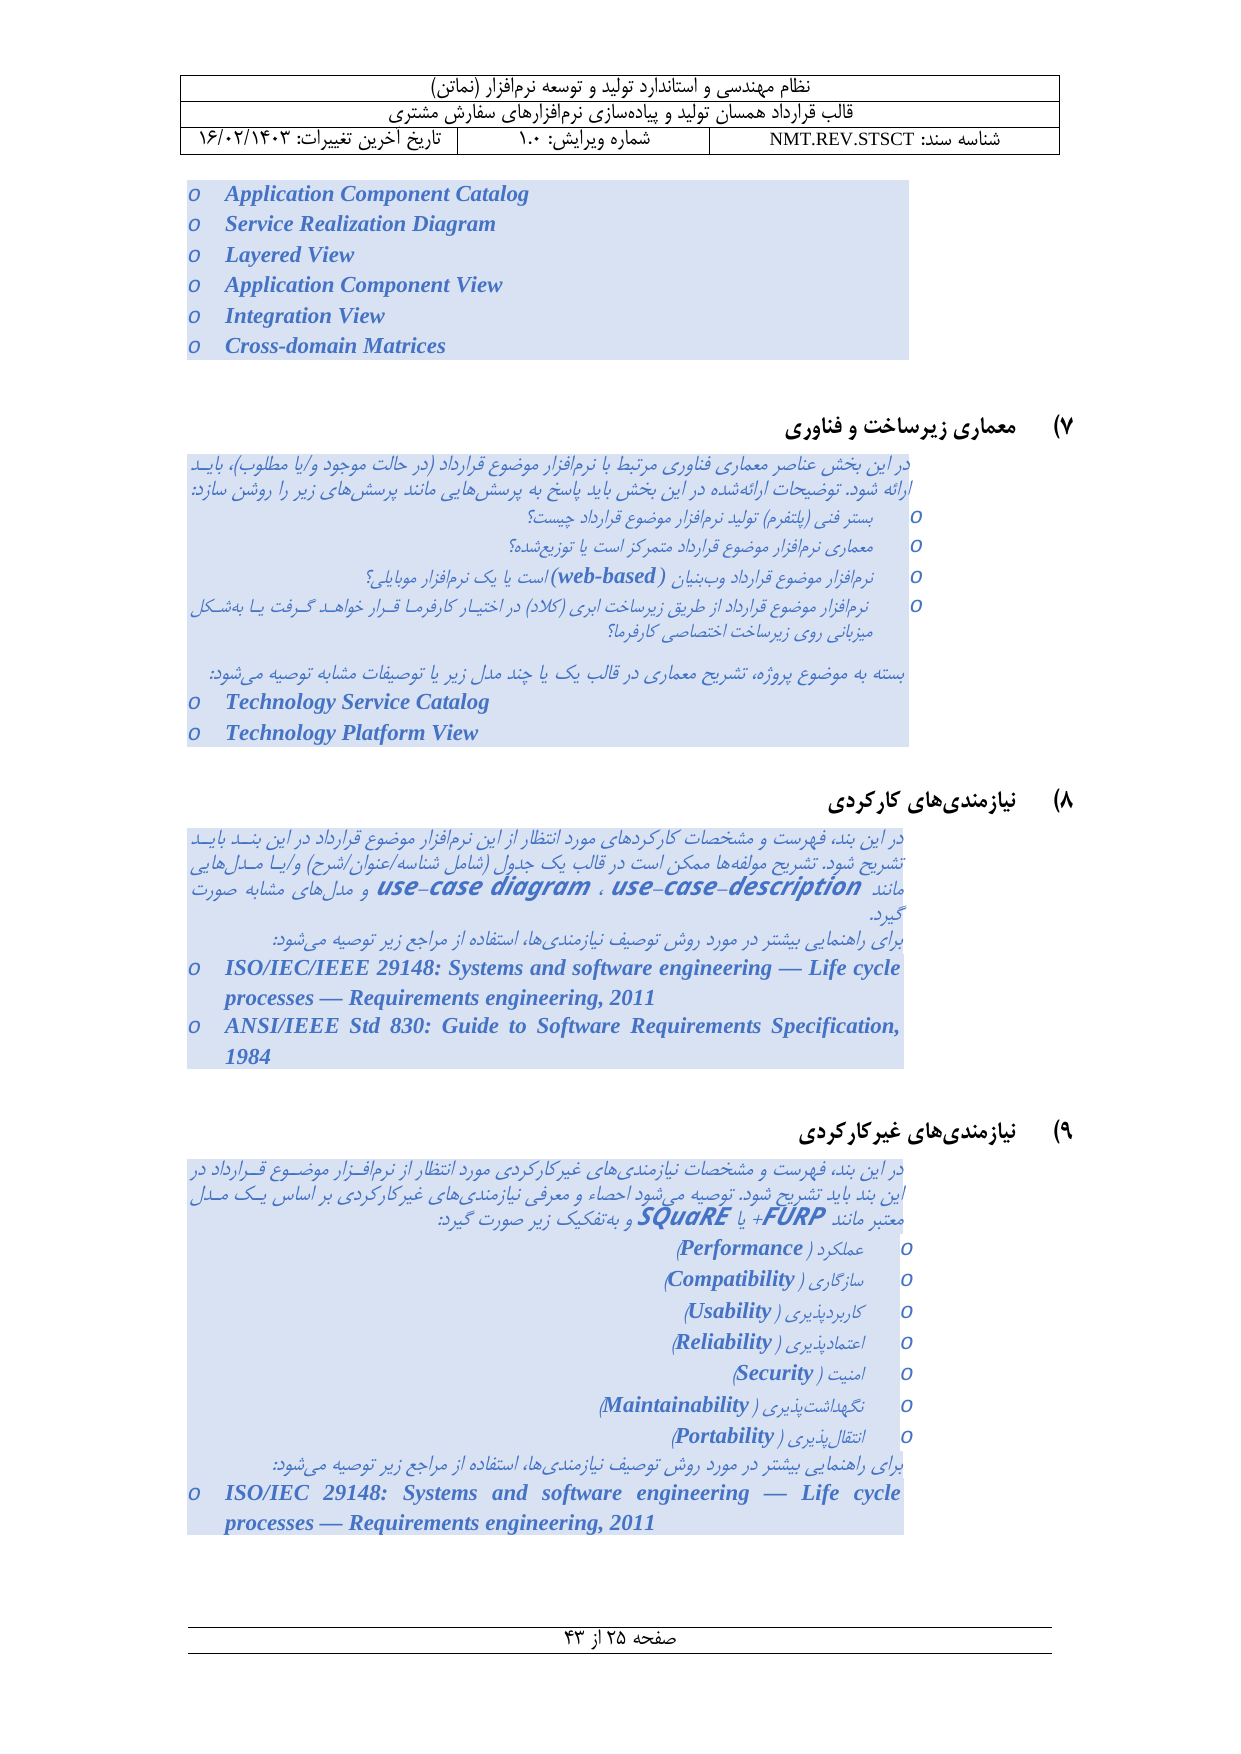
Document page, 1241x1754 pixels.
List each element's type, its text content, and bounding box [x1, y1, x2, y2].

list سازگاری (Compatibility) [187, 1265, 900, 1294]
list عملکرد (Performance) [187, 1234, 900, 1263]
list Cross-domain Matrices [187, 332, 909, 360]
list امنیت (Security) [187, 1359, 900, 1388]
list معماری نرم‌افزار موضوع قرارداد متمرکز است یا توزیع‌شده؟ [187, 533, 909, 560]
list نرم‌افزار موضوع قرارداد وب‌بنیان (web-based) است یا یک نرم‌افزار موبایلی؟ [187, 562, 909, 591]
list Technology Platform View [187, 719, 909, 747]
list ANSI/IEEE Std 830: Guide to Software Requirements Specification, 1984 [187, 1012, 904, 1069]
list کاربردپذیری (Usability) [187, 1297, 900, 1326]
text بسته به موضوع پروژه، تشریح معماری در قالب یک یا چند مدل زیر یا توصیفات مشابه توصیه می‌شود: [187, 663, 909, 688]
subtitle نیازمندی‌های غیرکارکردی [187, 1121, 1053, 1146]
list Application Component View [187, 271, 909, 299]
text در این بند، فهرست و مشخصات کارکردهای مورد انتظار از این نرم‌افزار موضوع قرارداد در این بند باید تشریح شود. تشریح مولفه‌ها ممکن است در قالب یک جدول (شامل شناسه/عنوان/شرح) و/یا مدل‌هایی مانند use-case diagram ، use-case-description و مدل‌های مشابه صورت گیرد. [187, 828, 903, 929]
list اعتمادپذیری (Reliability) [187, 1328, 900, 1357]
text در این بند، فهرست و مشخصات نیازمندی‌های غیرکارکردی مورد انتظار از نرم‌افزار موضوع قرارداد در این بند باید تشریح شود. توصیه‌ می‌شود احصاء و معرفی نیازمندی‌های غیرکارکردی بر اساس یک مدل معتبر مانند FURP+ یا SQuaRE و به‌تفکیک زیر صورت گیرد: [187, 1159, 903, 1234]
text برای راهنمایی بیشتر در مورد روش توصیف نیازمندی‌ها، استفاده از مراجع زیر توصیه می‌شود: [187, 1453, 903, 1478]
list نگهداشت‌پذیری (Maintainability) [187, 1391, 900, 1420]
text در این بخش عناصر معماری فناوری مرتبط با نرم‌افزار موضوع قرارداد (در حالت موجود و/یا مطلوب)،‌ باید ارائه شود. توضیحات ارائه‌شده در این بخش باید پاسخ به پرسش‌هایی مانند پرسش‌های زیر را روشن سازد: [187, 454, 909, 504]
list بستر فنی (پلتفرم) تولید نرم‌افزار موضوع قرارداد چیست؟ [187, 504, 909, 531]
list Application Component Catalog [187, 180, 909, 208]
list ISO/IEC/IEEE 29148: Systems and software engineering — Life cycle processes — Requirements engineering, 2011 [187, 954, 904, 1010]
list Technology Service Catalog [187, 688, 909, 716]
list نرم‌افزار موضوع قرارداد از طریق زیرساخت ابری (کلاد) در اختیار کارفرما قرار خواهد گرفت یا به‌شکل میزبانی روی زیرساخت اختصاصی کارفرما؟ [187, 593, 909, 645]
subtitle معماری زیرساخت و فناوری [187, 417, 1053, 442]
list Integration View [187, 302, 909, 330]
list Service Realization Diagram [187, 211, 909, 239]
list Layered View [187, 241, 909, 269]
subtitle نیازمندی‌های کارکردی [187, 791, 1053, 816]
list ISO/IEC 29148: Systems and software engineering — Life cycle processes — Requirements engineering, 2011 [187, 1478, 904, 1535]
list انتقال‌پذیری (Portability) [187, 1422, 900, 1451]
text برای راهنمایی بیشتر در مورد روش توصیف نیازمندی‌ها، استفاده از مراجع زیر توصیه می‌شود: [187, 929, 903, 954]
